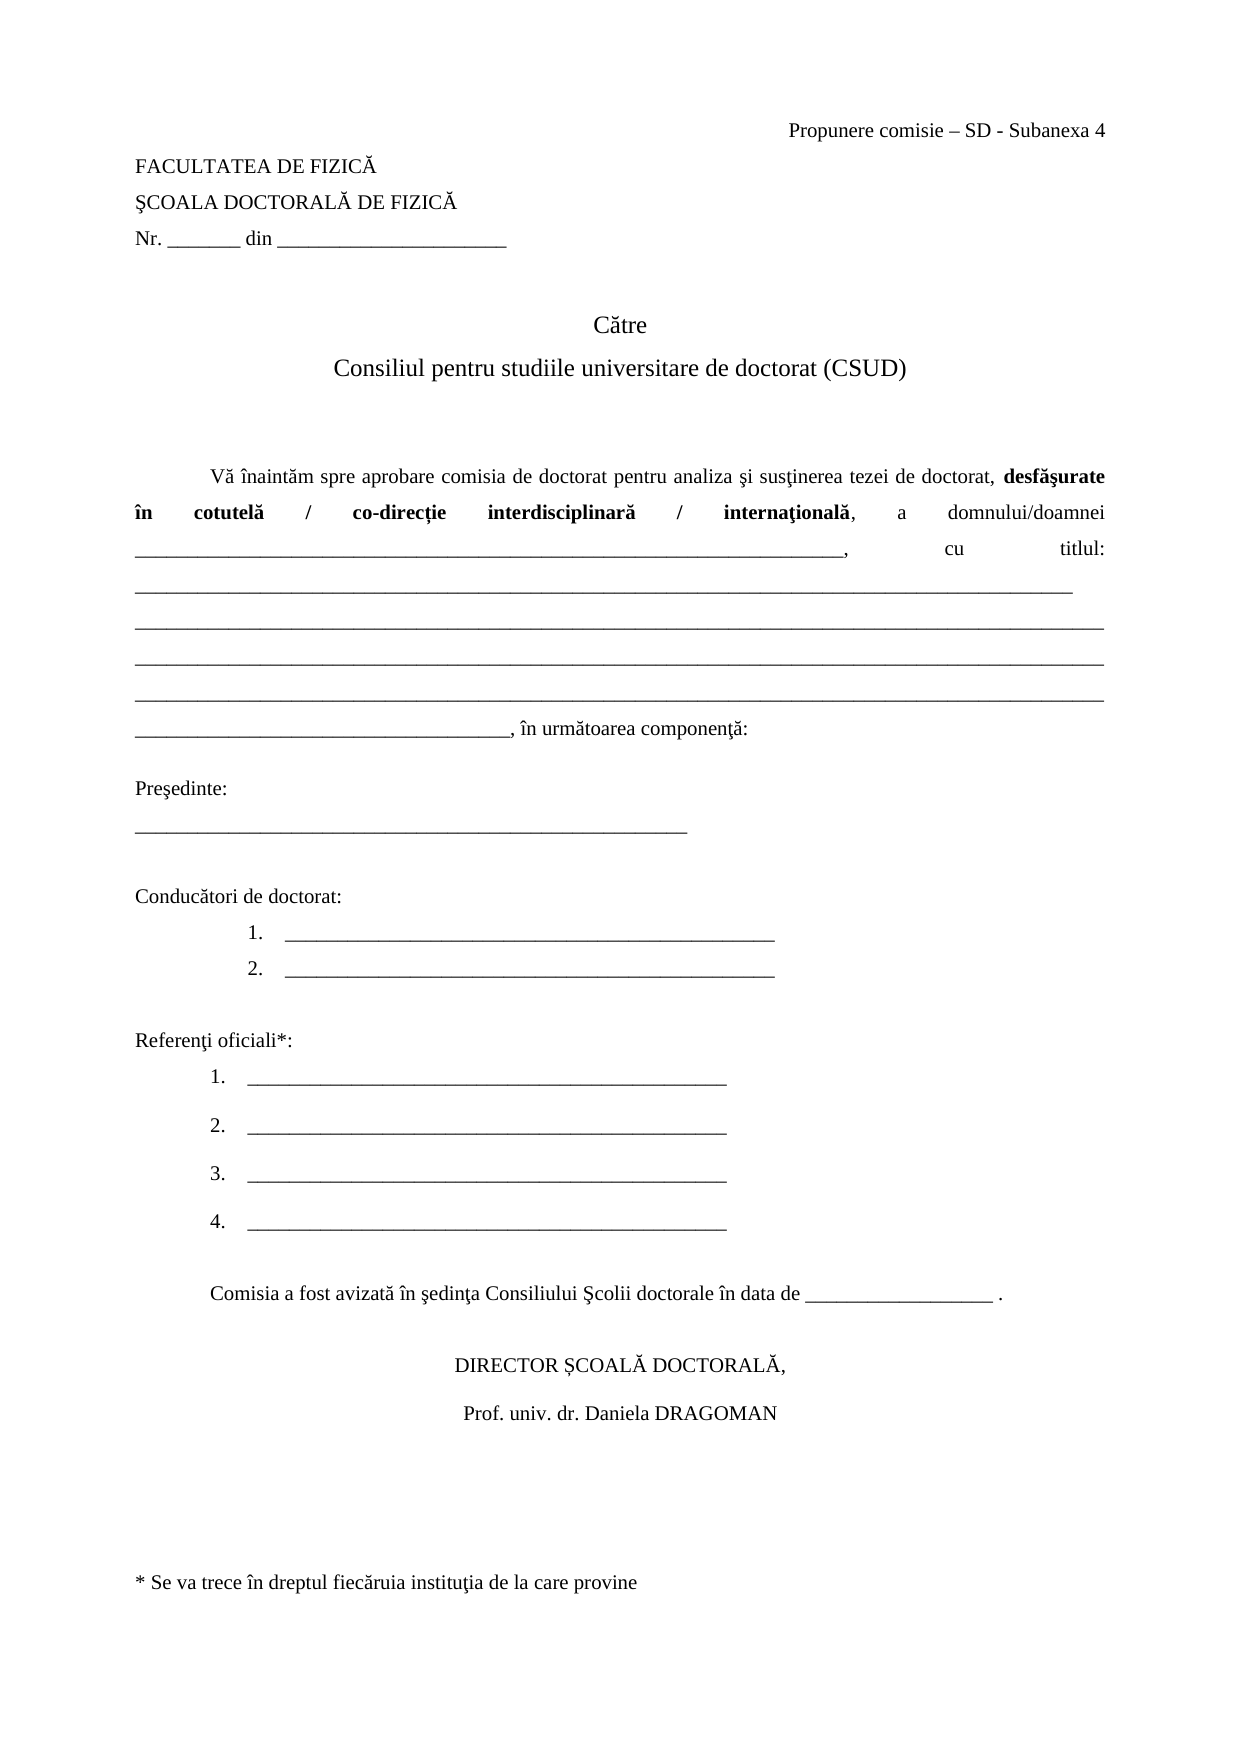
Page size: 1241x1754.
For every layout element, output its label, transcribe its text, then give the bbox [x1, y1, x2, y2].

text Preşedinte: [135, 776, 1105, 800]
text * Se va trece în dreptul fiecăruia instituţia de la care provine [135, 1569, 1105, 1594]
text Comisia a fost avizată în şedinţa Consiliului Şcolii doctorale în data de __________________ . [135, 1281, 1105, 1305]
text Nr. _______ din ______________________ [135, 226, 1105, 250]
text FACULTATEA DE FIZICĂ [135, 154, 1105, 178]
list ______________________________________________ [210, 1209, 1105, 1233]
text DIRECTOR ȘCOALĂ DOCTORALĂ, [135, 1353, 1105, 1377]
text Propunere comisie – SD - Subanexa 4 [135, 118, 1105, 142]
text _____________________________________________________ [135, 812, 1105, 836]
text Vă înaintăm spre aprobare comisia de doctorat pentru analiza şi susţinerea tezei de doctorat, desfăşurate în cotutelă / co-direcție interdisciplinară / internaţională, a domnului/doamnei ____________________________________________________________________, cu titlul: __________________________________________________________________________________________ [135, 464, 1105, 596]
text Către [135, 310, 1105, 339]
list _______________________________________________ [247, 920, 1105, 944]
list _______________________________________________ [247, 956, 1105, 980]
text ŞCOALA DOCTORALĂ DE FIZICĂ [135, 190, 1105, 214]
text Referenţi oficiali*: [135, 1028, 1105, 1052]
list ______________________________________________ [210, 1064, 1105, 1088]
list ______________________________________________ [210, 1161, 1105, 1185]
text Conducători de doctorat: [135, 884, 1105, 908]
text Prof. univ. dr. Daniela DRAGOMAN [135, 1401, 1105, 1425]
text Consiliul pentru studiile universitare de doctorat (CSUD) [135, 353, 1105, 382]
list ______________________________________________ [210, 1113, 1105, 1137]
text ___________________________________________________________________________________________________________________________________________________________________________________________________________________________________________________________________________________________________________________________, în următoarea componenţă: [135, 608, 1105, 740]
